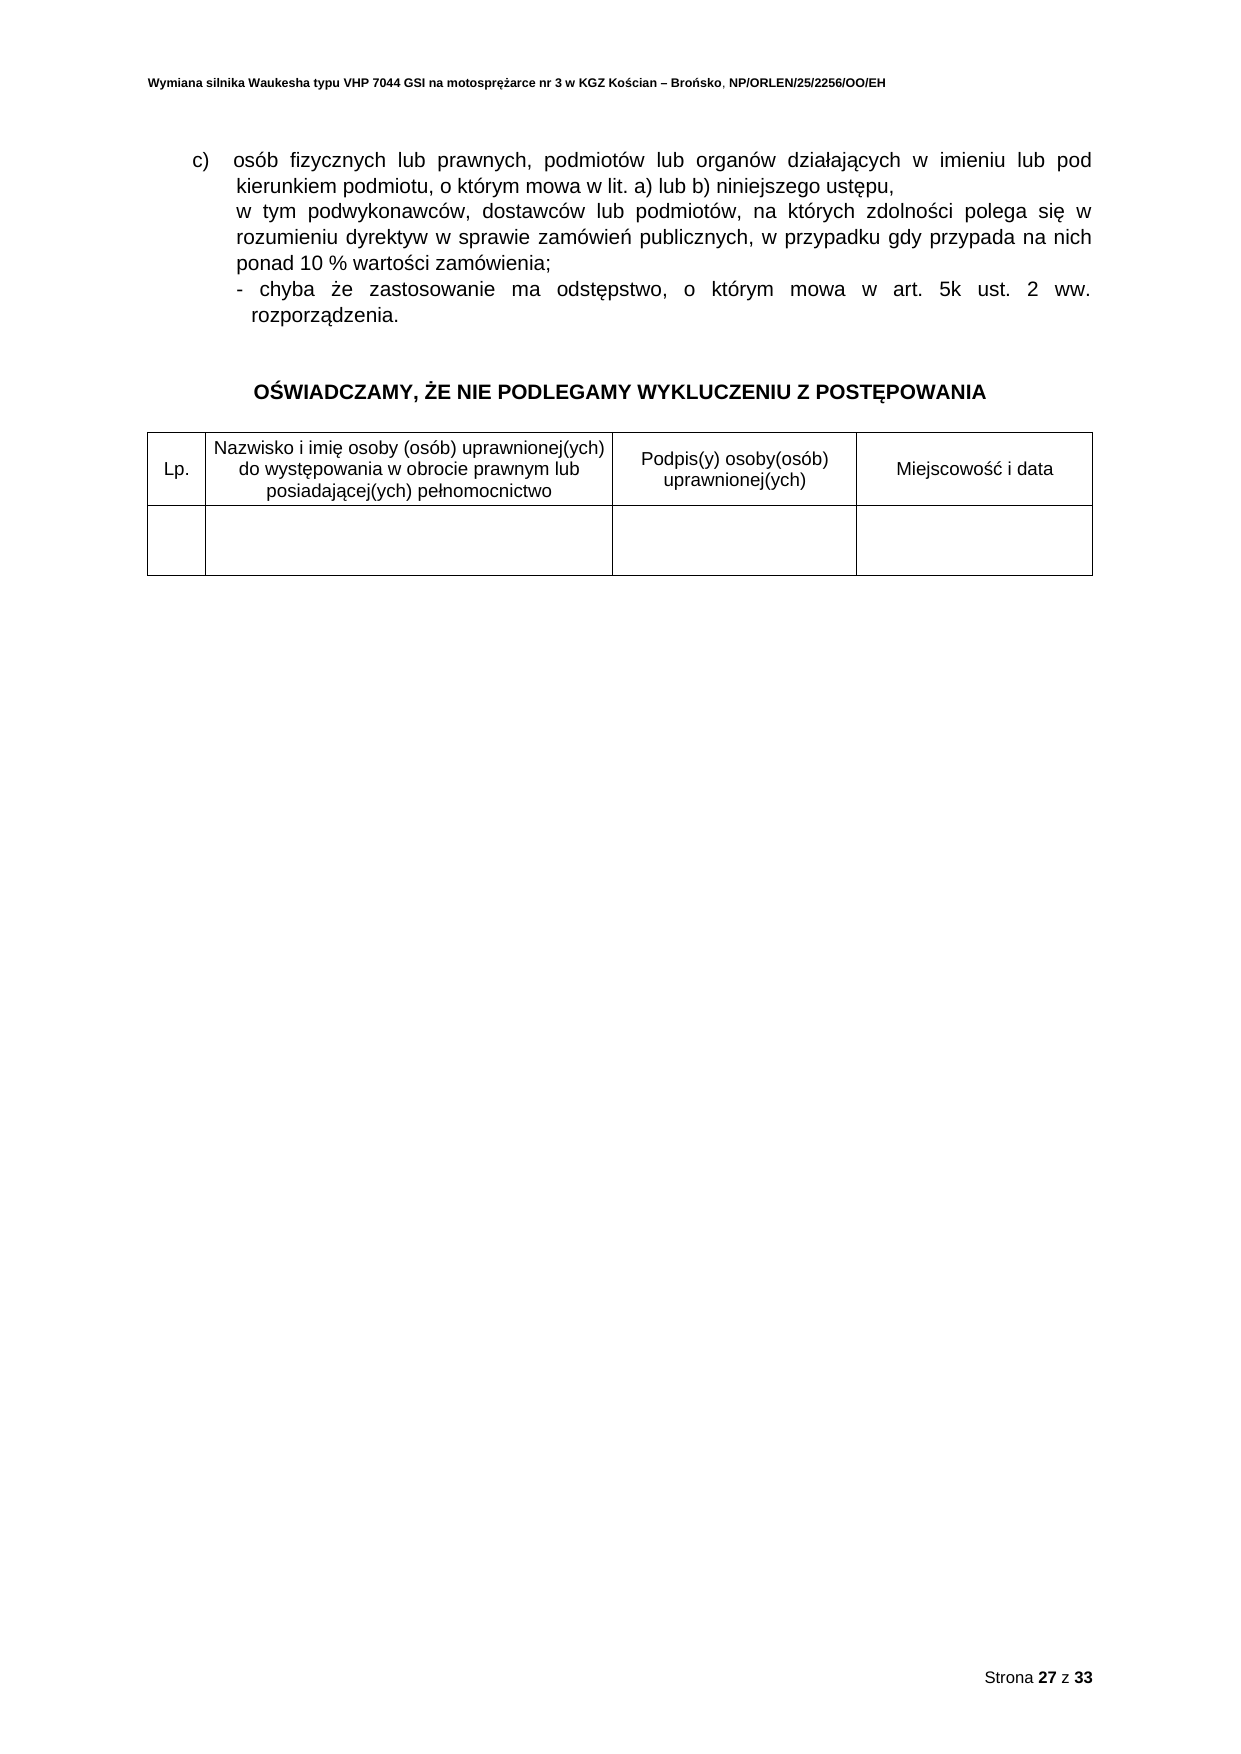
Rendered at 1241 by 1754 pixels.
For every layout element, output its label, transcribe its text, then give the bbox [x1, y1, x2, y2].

list c) osób fizycznych lub prawnych, podmiotów lub organów działających w imieniu lub pod kierunkiem podmiotu, o którym mowa w lit. a) lub b) niniejszego ustępu, [192, 148, 1093, 197]
list - chyba że zastosowanie ma odstępstwo, o którym mowa w art. 5k ust. 2 ww. rozporządzenia. [236, 277, 1093, 327]
table_cell [206, 506, 612, 575]
text OŚWIADCZAMY, ŻE NIE PODLEGAMY WYKLUCZENIU Z POSTĘPOWANIA [148, 380, 1093, 404]
table_header Lp. [148, 433, 205, 505]
table_cell [857, 506, 1092, 575]
list w tym podwykonawców, dostawców lub podmiotów, na których zdolności polega się w rozumieniu dyrektyw w sprawie zamówień publicznych, w przypadku gdy przypada na nich ponad 10 % wartości zamówienia; [236, 199, 1093, 275]
table_header Miejscowość i data [857, 433, 1092, 505]
table_cell [148, 506, 205, 575]
table_header Nazwisko i imię osoby (osób) uprawnionej(ych) do występowania w obrocie prawnym lub posiadającej(ych) pełnomocnictwo [206, 433, 612, 505]
table_cell [613, 506, 856, 575]
table_header Podpis(y) osoby(osób) uprawnionej(ych) [613, 433, 856, 505]
